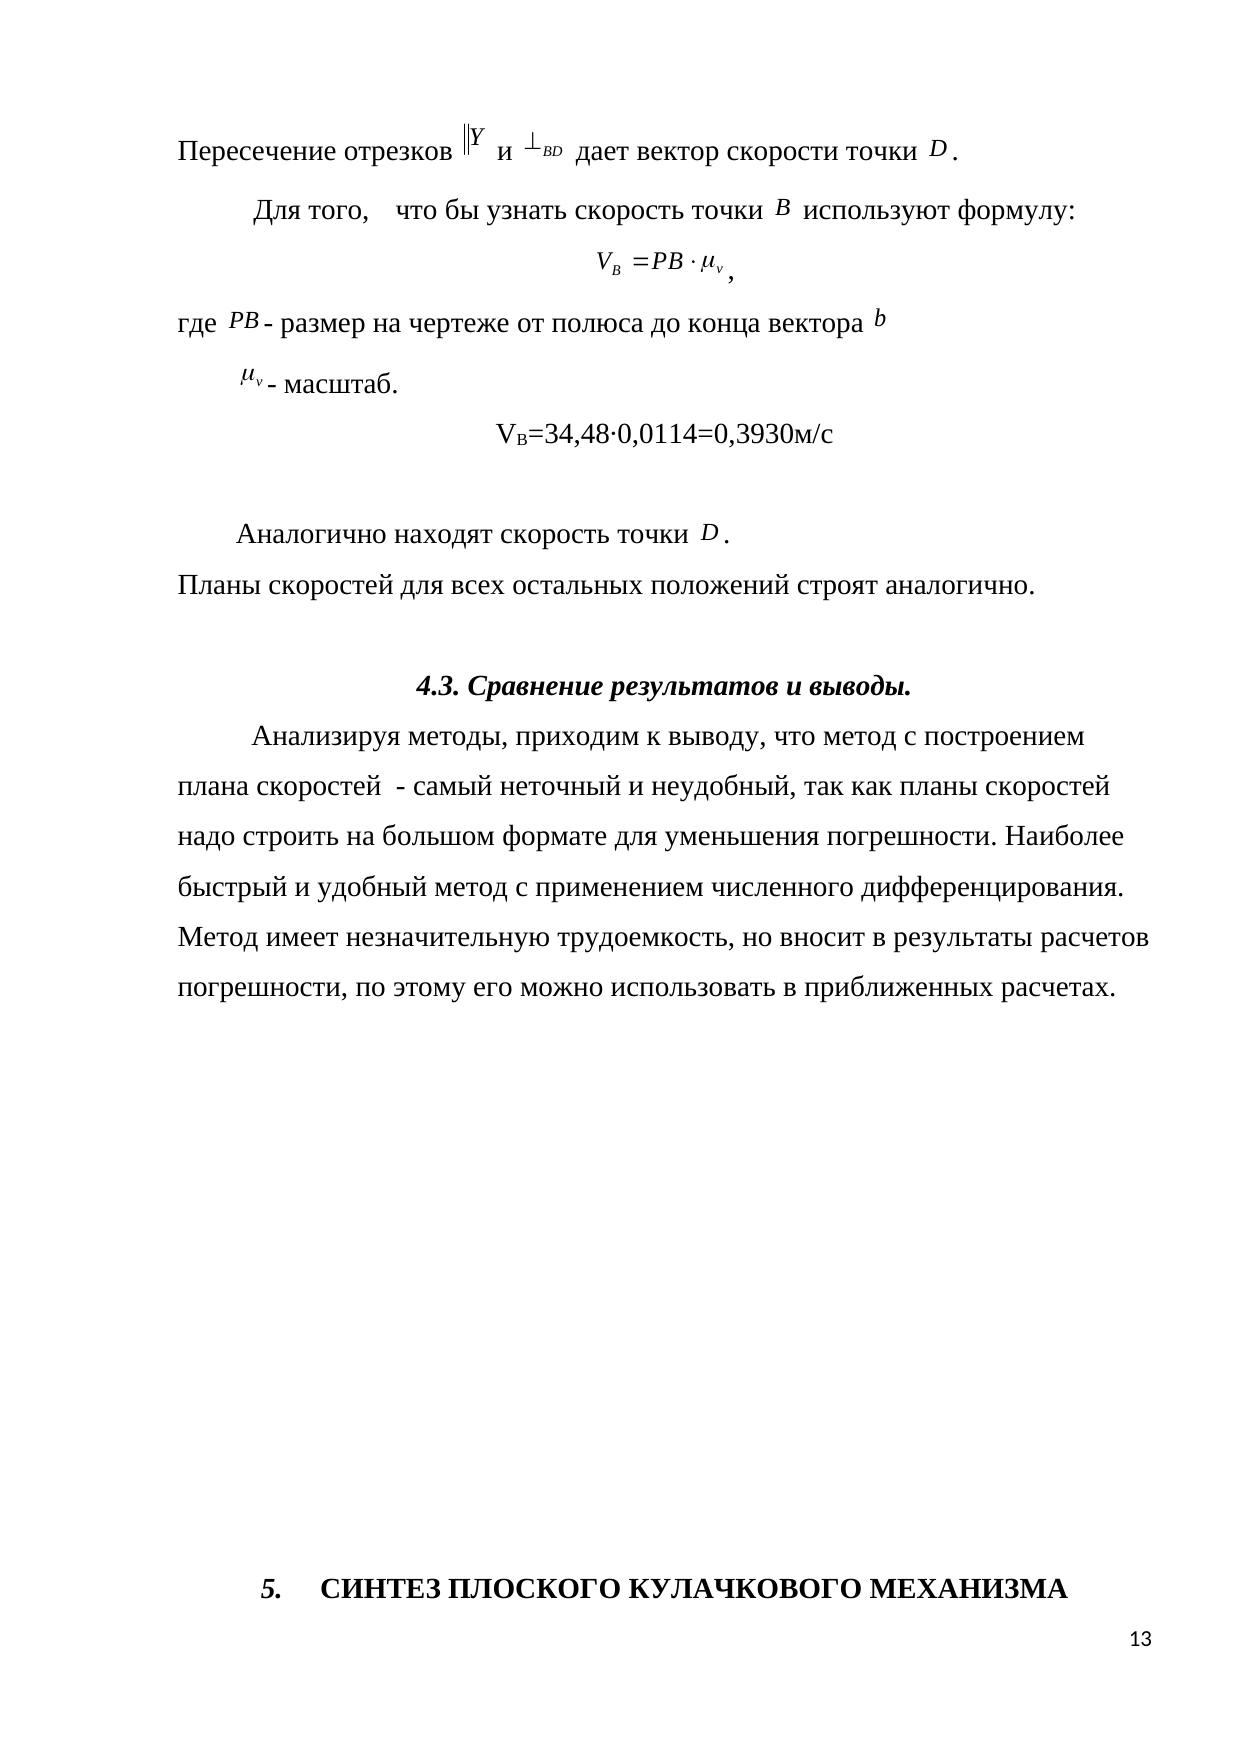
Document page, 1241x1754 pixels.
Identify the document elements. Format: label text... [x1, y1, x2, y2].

text VВ=34,48∙0,0114=0,3930м/с [177, 416, 1152, 449]
text Для того, что бы узнать скорость точки используют формулу: [177, 183, 1152, 226]
text Планы скоростей для всех остальных положений строят аналогично. [177, 567, 1152, 601]
text где - размер на чертеже от полюса до конца вектора [177, 303, 1152, 339]
text - масштаб. [177, 356, 1152, 399]
text Аналогично находят скорость точки . [177, 517, 1152, 550]
text 5. СИНТЕЗ ПЛОСКОГО КУЛАЧКОВОГО МЕХАНИЗМА [177, 1571, 1152, 1604]
text Анализируя методы, приходим к выводу, что метод с построением плана скоростей - самый неточный и неудобный, так как планы скоростей надо строить на большом формате для уменьшения погрешности. Наиболее быстрый и удобный метод с применением численного дифференцирования. Метод имеет незначительную трудоемкость, но вносит в результаты расчетов погрешности, по этому его можно использовать в приближенных расчетах. [177, 718, 1152, 1003]
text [177, 118, 1152, 167]
text 4.3. Сравнение результатов и выводы. [177, 668, 1152, 701]
text , [177, 242, 1152, 286]
